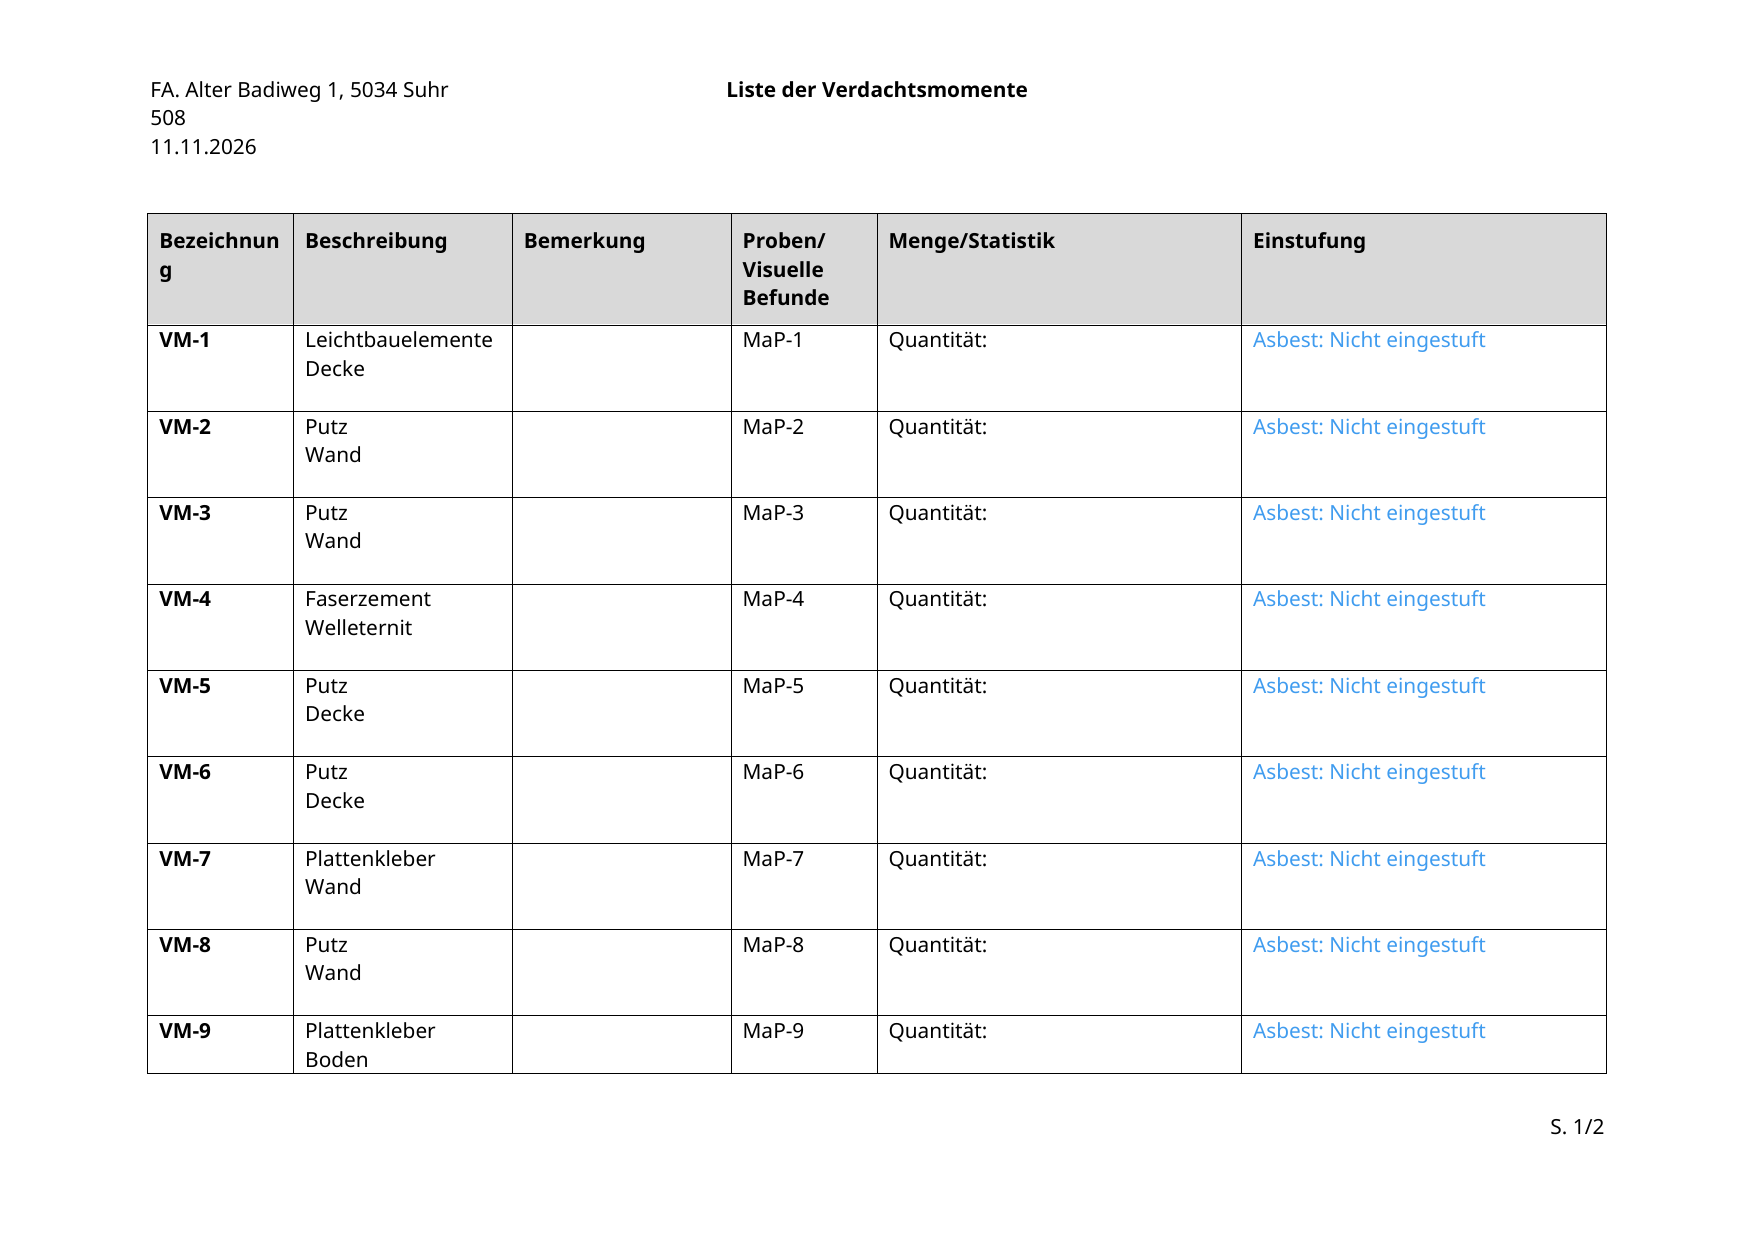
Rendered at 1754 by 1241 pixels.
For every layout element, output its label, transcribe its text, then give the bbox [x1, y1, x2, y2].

table_cell [513, 671, 731, 756]
table_cell Leichtbauelemente Decke [294, 326, 512, 411]
table_cell MaP-7 [732, 844, 877, 929]
table_cell Asbest: Nicht eingestuft [1242, 671, 1606, 756]
table_header Beschreibung [294, 214, 512, 324]
table_cell [513, 930, 731, 1015]
table_cell MaP-2 [732, 412, 877, 497]
table_cell [513, 1016, 731, 1073]
table_cell Quantität: [878, 671, 1241, 756]
table_cell Asbest: Nicht eingestuft [1242, 1016, 1606, 1073]
table_cell MaP-9 [732, 1016, 877, 1073]
table_header Einstufung [1242, 214, 1606, 324]
table_cell Quantität: [878, 757, 1241, 843]
table_cell Putz Decke [294, 671, 512, 756]
table_cell Asbest: Nicht eingestuft [1242, 585, 1606, 670]
table_cell MaP-6 [732, 757, 877, 843]
table_cell Plattenkleber Boden [294, 1016, 512, 1073]
table_cell Asbest: Nicht eingestuft [1242, 412, 1606, 497]
table_cell VM-6 [148, 757, 293, 843]
table_cell Quantität: [878, 930, 1241, 1015]
table_cell Putz Wand [294, 498, 512, 583]
table_cell VM-4 [148, 585, 293, 670]
table_cell Putz Wand [294, 412, 512, 497]
table_header Bemerkung [513, 214, 731, 324]
table_header Menge/Statistik [878, 214, 1241, 324]
table_cell VM-5 [148, 671, 293, 756]
table_cell Faserzement Welleternit [294, 585, 512, 670]
table_cell [513, 585, 731, 670]
table_cell Asbest: Nicht eingestuft [1242, 844, 1606, 929]
table_cell VM-1 [148, 326, 293, 411]
table_cell Quantität: [878, 585, 1241, 670]
table_cell [513, 498, 731, 583]
table_cell Quantität: [878, 844, 1241, 929]
table_cell VM-3 [148, 498, 293, 583]
table_cell MaP-4 [732, 585, 877, 670]
table_cell Putz Decke [294, 757, 512, 843]
table_cell Asbest: Nicht eingestuft [1242, 326, 1606, 411]
table_cell MaP-8 [732, 930, 877, 1015]
table_cell [513, 844, 731, 929]
table_cell [513, 412, 731, 497]
table_cell VM-7 [148, 844, 293, 929]
table_cell [513, 757, 731, 843]
table_cell MaP-3 [732, 498, 877, 583]
table_header Proben/Visuelle Befunde [732, 214, 877, 324]
table_cell Quantität: [878, 412, 1241, 497]
table_cell VM-2 [148, 412, 293, 497]
table_cell Plattenkleber Wand [294, 844, 512, 929]
table_cell MaP-5 [732, 671, 877, 756]
table_cell VM-8 [148, 930, 293, 1015]
table_cell Putz Wand [294, 930, 512, 1015]
table_cell Asbest: Nicht eingestuft [1242, 498, 1606, 583]
table_cell Quantität: [878, 326, 1241, 411]
table_cell [513, 326, 731, 411]
table_cell Quantität: [878, 498, 1241, 583]
table_cell Quantität: [878, 1016, 1241, 1073]
table_cell Asbest: Nicht eingestuft [1242, 757, 1606, 843]
table_cell MaP-1 [732, 326, 877, 411]
table_header Bezeichnung [148, 214, 293, 324]
table_cell Asbest: Nicht eingestuft [1242, 930, 1606, 1015]
table_cell VM-9 [148, 1016, 293, 1073]
